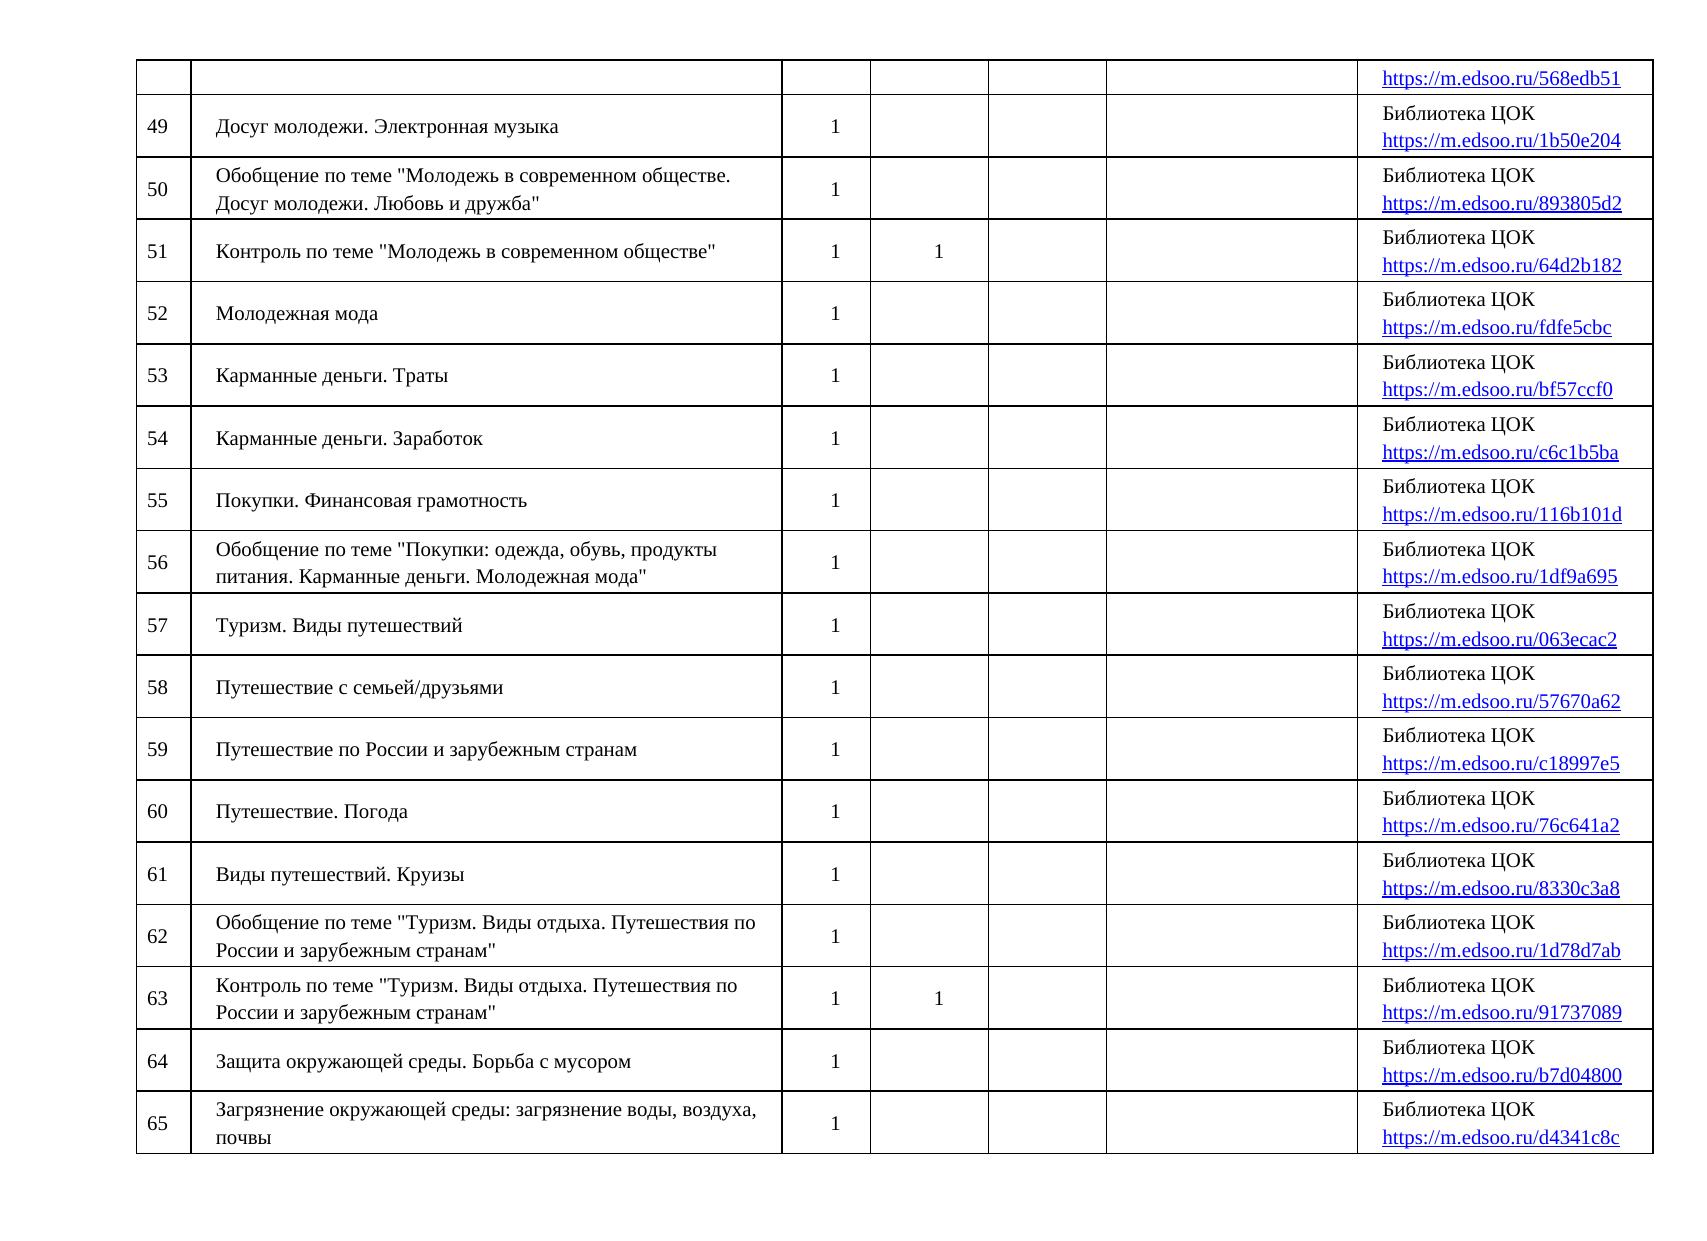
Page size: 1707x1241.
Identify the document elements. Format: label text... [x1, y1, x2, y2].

table_cell Покупки. Финансовая грамотность [192, 469, 781, 530]
table_cell Туризм. Виды путешествий [192, 594, 781, 654]
table_cell Библиотека ЦОК https://m.edsoo.ru/1b50e204 [1358, 95, 1652, 156]
table_cell Библиотека ЦОК https://m.edsoo.ru/91737089 [1358, 967, 1652, 1028]
table_cell [1107, 843, 1357, 903]
table_cell [989, 158, 1106, 218]
table_cell [1107, 407, 1357, 467]
table_cell [871, 61, 988, 94]
table_cell Библиотека ЦОК https://m.edsoo.ru/76c641a2 [1358, 781, 1652, 841]
table_cell 1 [783, 594, 870, 654]
table_cell 1 [783, 95, 870, 156]
table_cell Библиотека ЦОК https://m.edsoo.ru/893805d2 [1358, 158, 1652, 218]
table_cell Виды путешествий. Круизы [192, 843, 781, 903]
table_cell Карманные деньги. Траты [192, 345, 781, 405]
table_cell [989, 656, 1106, 717]
table_cell 53 [137, 345, 190, 405]
table_cell 64 [137, 1030, 190, 1090]
table_cell 55 [137, 469, 190, 530]
table_cell [989, 345, 1106, 405]
table_cell Библиотека ЦОК https://m.edsoo.ru/8330c3a8 [1358, 843, 1652, 903]
table_cell 59 [137, 718, 190, 779]
table_cell 1 [783, 843, 870, 903]
table_cell 1 [783, 967, 870, 1028]
table_cell [989, 843, 1106, 903]
table_cell [989, 282, 1106, 343]
table_cell [871, 1030, 988, 1090]
table_cell [989, 61, 1106, 94]
table_cell 65 [137, 1092, 190, 1153]
table_cell [871, 469, 988, 530]
table_cell [989, 905, 1106, 966]
table_cell Библиотека ЦОК https://m.edsoo.ru/c6c1b5ba [1358, 407, 1652, 467]
table_cell Карманные деньги. Заработок [192, 407, 781, 467]
table_cell 49 [137, 95, 190, 156]
table_cell 62 [137, 905, 190, 966]
table_cell Библиотека ЦОК https://m.edsoo.ru/fdfe5cbc [1358, 282, 1652, 343]
table_cell 1 [783, 1092, 870, 1153]
table_cell [1107, 95, 1357, 156]
table_cell Библиотека ЦОК https://m.edsoo.ru/bf57ccf0 [1358, 345, 1652, 405]
table_cell 1 [783, 905, 870, 966]
table_cell [989, 967, 1106, 1028]
table_cell Библиотека ЦОК https://m.edsoo.ru/1d78d7ab [1358, 905, 1652, 966]
table_cell Защита окружающей среды. Борьба с мусором [192, 1030, 781, 1090]
table_cell [1107, 282, 1357, 343]
table_cell 61 [137, 843, 190, 903]
table_cell [871, 905, 988, 966]
table_cell Путешествие с семьей/друзьями [192, 656, 781, 717]
table_cell Путешествие по России и зарубежным странам [192, 718, 781, 779]
table_cell 60 [137, 781, 190, 841]
table_cell 48 [137, 61, 190, 94]
table_cell [1107, 781, 1357, 841]
table_cell 63 [137, 967, 190, 1028]
table_cell [1107, 220, 1357, 281]
table_cell 1 [783, 158, 870, 218]
table_cell Библиотека ЦОК https://m.edsoo.ru/d4341c8c [1358, 1092, 1652, 1153]
table_cell 57 [137, 594, 190, 654]
table_cell [871, 594, 988, 654]
table_cell 1 [783, 469, 870, 530]
table_cell [871, 282, 988, 343]
table_cell 1 [783, 1030, 870, 1090]
table_cell [1107, 1092, 1357, 1153]
table_cell [989, 469, 1106, 530]
table_cell 58 [137, 656, 190, 717]
table_cell [1107, 718, 1357, 779]
table_cell Загрязнение окружающей среды: загрязнение воды, воздуха, почвы [192, 1092, 781, 1153]
table_cell Контроль по теме "Молодежь в современном обществе" [192, 220, 781, 281]
table_cell [989, 95, 1106, 156]
table_cell [989, 220, 1106, 281]
table_cell Библиотека ЦОК https://m.edsoo.ru/c18997e5 [1358, 718, 1652, 779]
table_cell [989, 781, 1106, 841]
table_cell [989, 531, 1106, 592]
table_cell [1107, 345, 1357, 405]
table_cell Библиотека ЦОК https://m.edsoo.ru/1df9a695 [1358, 531, 1652, 592]
table_cell [871, 1092, 988, 1153]
table_cell [871, 95, 988, 156]
table_cell [989, 1092, 1106, 1153]
table_cell 1 [783, 282, 870, 343]
table_cell [1107, 656, 1357, 717]
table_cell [192, 61, 781, 94]
table_cell [989, 594, 1106, 654]
table_cell [1107, 531, 1357, 592]
table_cell [871, 531, 988, 592]
table_cell 1 [871, 220, 988, 281]
table_cell [989, 718, 1106, 779]
table_cell [1107, 1030, 1357, 1090]
table_cell 1 [783, 781, 870, 841]
table_cell 1 [783, 61, 870, 94]
table_cell Обобщение по теме "Покупки: одежда, обувь, продукты питания. Карманные деньги. Молодежная мода" [192, 531, 781, 592]
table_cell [1358, 61, 1652, 94]
table_cell [989, 1030, 1106, 1090]
table_cell 1 [783, 407, 870, 467]
table_cell [871, 718, 988, 779]
table_cell [1107, 905, 1357, 966]
table_cell 56 [137, 531, 190, 592]
table_cell Обобщение по теме "Туризм. Виды отдыха. Путешествия по России и зарубежным странам" [192, 905, 781, 966]
table_cell 1 [783, 345, 870, 405]
table_cell 50 [137, 158, 190, 218]
table_cell [871, 158, 988, 218]
table_cell 1 [783, 220, 870, 281]
table_cell Библиотека ЦОК https://m.edsoo.ru/b7d04800 [1358, 1030, 1652, 1090]
table_cell [871, 656, 988, 717]
table_cell Библиотека ЦОК https://m.edsoo.ru/64d2b182 [1358, 220, 1652, 281]
table_cell [871, 781, 988, 841]
table_cell Библиотека ЦОК https://m.edsoo.ru/57670a62 [1358, 656, 1652, 717]
table_cell [871, 407, 988, 467]
table_cell Библиотека ЦОК https://m.edsoo.ru/116b101d [1358, 469, 1652, 530]
table_cell 1 [783, 531, 870, 592]
table_cell 1 [783, 718, 870, 779]
table_cell Путешествие. Погода [192, 781, 781, 841]
table_cell 51 [137, 220, 190, 281]
table_cell [1107, 61, 1357, 94]
table_cell 54 [137, 407, 190, 467]
table_cell [1107, 967, 1357, 1028]
table_cell Обобщение по теме "Молодежь в современном обществе. Досуг молодежи. Любовь и дружба" [192, 158, 781, 218]
table_cell [1107, 594, 1357, 654]
table_cell 52 [137, 282, 190, 343]
table_cell Контроль по теме "Туризм. Виды отдыха. Путешествия по России и зарубежным странам" [192, 967, 781, 1028]
table_cell [871, 843, 988, 903]
table_cell 1 [871, 967, 988, 1028]
table_cell [1107, 469, 1357, 530]
table_cell Библиотека ЦОК https://m.edsoo.ru/063ecac2 [1358, 594, 1652, 654]
table_cell 1 [783, 656, 870, 717]
table_cell Досуг молодежи. Электронная музыка [192, 95, 781, 156]
table_cell [989, 407, 1106, 467]
table_cell [1107, 158, 1357, 218]
table_cell [871, 345, 988, 405]
table_cell Молодежная мода [192, 282, 781, 343]
